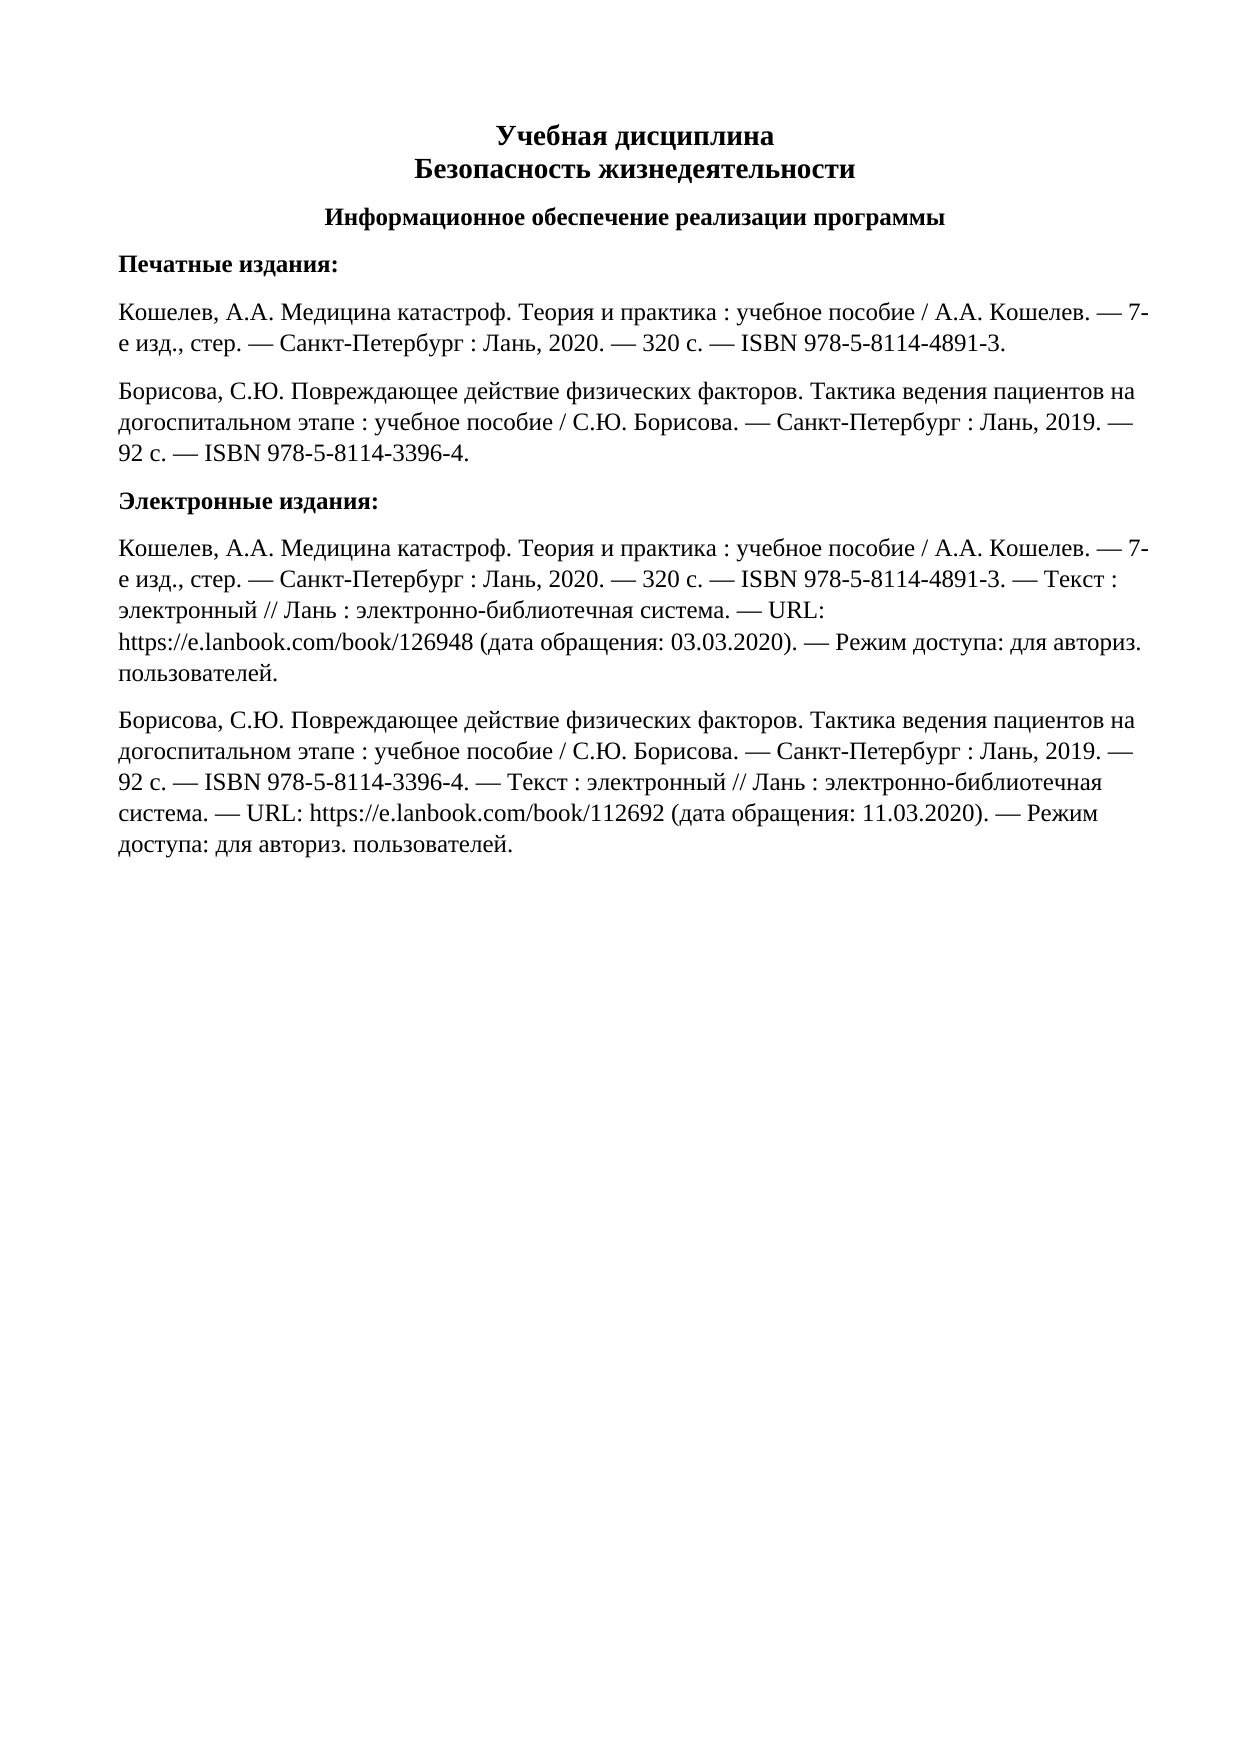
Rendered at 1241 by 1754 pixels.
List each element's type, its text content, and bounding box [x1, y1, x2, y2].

text Кошелев, А.А. Медицина катастроф. Теория и практика : учебное пособие / А.А. Кошелев. — 7-е изд., стер. — Санкт-Петербург : Лань, 2020. — 320 с. — ISBN 978-5-8114-4891-3. [118, 297, 1152, 357]
text Кошелев, А.А. Медицина катастроф. Теория и практика : учебное пособие / А.А. Кошелев. — 7-е изд., стер. — Санкт-Петербург : Лань, 2020. — 320 с. — ISBN 978-5-8114-4891-3. — Текст : электронный // Лань : электронно-библиотечная система. — URL: https://e.lanbook.com/book/126948 (дата обращения: 03.03.2020). — Режим доступа: для авториз. пользователей. [118, 533, 1152, 686]
text Борисова, С.Ю. Повреждающее действие физических факторов. Тактика ведения пациентов на догоспитальном этапе : учебное пособие / С.Ю. Борисова. — Санкт-Петербург : Лань, 2019. — 92 с. — ISBN 978-5-8114-3396-4. — Текст : электронный // Лань : электронно-библиотечная система. — URL: https://e.lanbook.com/book/112692 (дата обращения: 11.03.2020). — Режим доступа: для авториз. пользователей. [118, 705, 1152, 858]
text Электронные издания: [118, 486, 1152, 514]
text Информационное обеспечение реализации программы [118, 202, 1152, 231]
text Печатные издания: [118, 249, 1152, 278]
text Борисова, С.Ю. Повреждающее действие физических факторов. Тактика ведения пациентов на догоспитальном этапе : учебное пособие / С.Ю. Борисова. — Санкт-Петербург : Лань, 2019. — 92 с. — ISBN 978-5-8114-3396-4. [118, 376, 1152, 467]
text Учебная дисциплина Безопасность жизнедеятельности [118, 118, 1152, 185]
